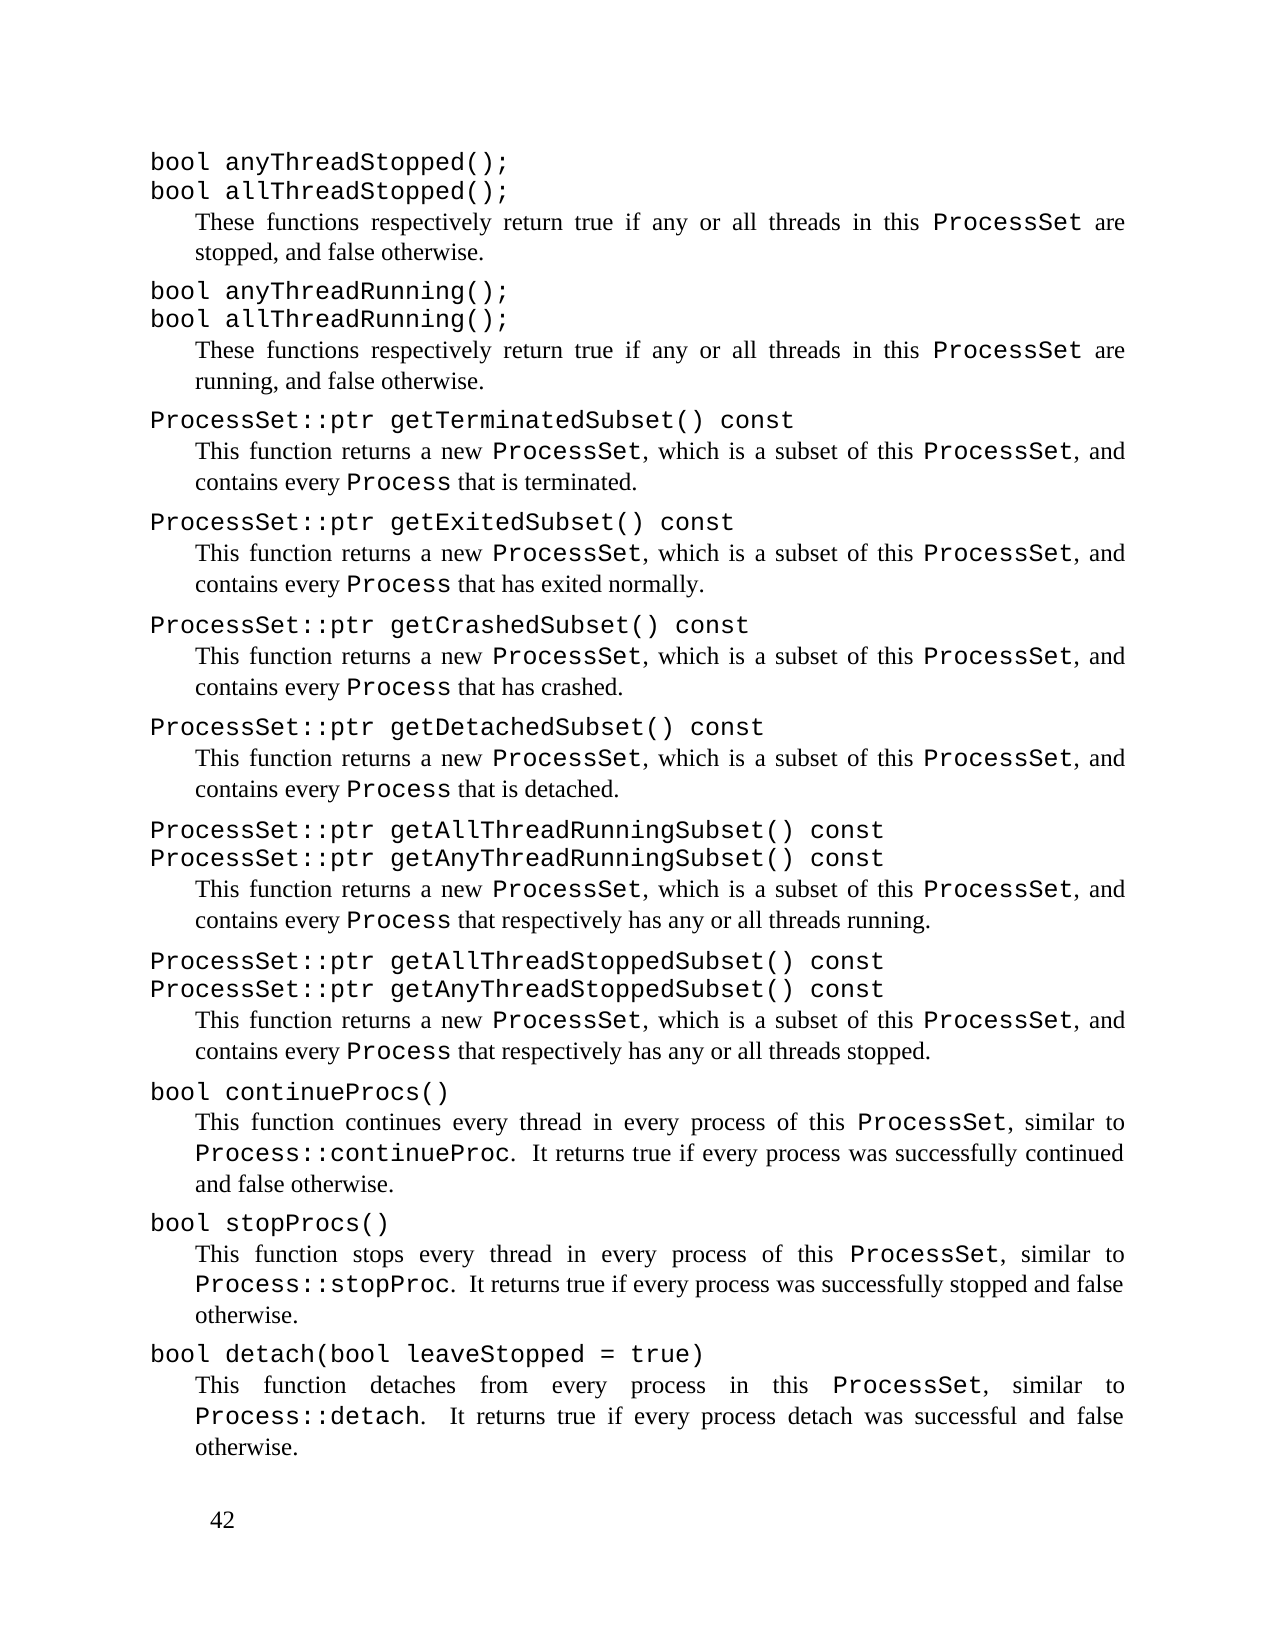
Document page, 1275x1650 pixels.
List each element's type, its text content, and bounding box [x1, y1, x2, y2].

text bool allThreadStopped(); [150, 178, 1125, 207]
text bool detach(bool leaveStopped = true) [150, 1342, 1125, 1370]
text ProcessSet::ptr getExitedSubset() const [150, 510, 1125, 538]
text ProcessSet::ptr getCrashedSubset() const [150, 612, 1125, 641]
text This function stops every thread in every process of this ProcessSet, similar to Process::stopProc. It returns true if every process was successfully stopped and false otherwise. [195, 1239, 1125, 1329]
text This function returns a new ProcessSet, which is a subset of this ProcessSet, and contains every Process that is detached. [195, 743, 1125, 805]
text bool anyThreadStopped(); [150, 150, 1125, 178]
text bool anyThreadRunning(); [150, 279, 1125, 307]
text This function continues every thread in every process of this ProcessSet, similar to Process::continueProc. It returns true if every process was successfully continued and false otherwise. [195, 1107, 1125, 1198]
text These functions respectively return true if any or all threads in this ProcessSet are running, and false otherwise. [195, 335, 1125, 395]
text ProcessSet::ptr getAllThreadRunningSubset() const [150, 817, 1125, 846]
text bool allThreadRunning(); [150, 307, 1125, 335]
text ProcessSet::ptr getDetachedSubset() const [150, 715, 1125, 743]
text This function returns a new ProcessSet, which is a subset of this ProcessSet, and contains every Process that respectively has any or all threads running. [195, 874, 1125, 936]
text These functions respectively return true if any or all threads in this ProcessSet are stopped, and false otherwise. [195, 207, 1125, 266]
text bool continueProcs() [150, 1079, 1125, 1107]
text bool stopProcs() [150, 1210, 1125, 1239]
text ProcessSet::ptr getAllThreadStoppedSubset() const [150, 948, 1125, 977]
text ProcessSet::ptr getTerminatedSubset() const [150, 407, 1125, 436]
text ProcessSet::ptr getAnyThreadRunningSubset() const [150, 846, 1125, 874]
text This function returns a new ProcessSet, which is a subset of this ProcessSet, and contains every Process that has exited normally. [195, 538, 1125, 600]
text ProcessSet::ptr getAnyThreadStoppedSubset() const [150, 977, 1125, 1005]
text This function returns a new ProcessSet, which is a subset of this ProcessSet, and contains every Process that is terminated. [195, 436, 1125, 497]
text This function returns a new ProcessSet, which is a subset of this ProcessSet, and contains every Process that respectively has any or all threads stopped. [195, 1005, 1125, 1067]
text This function detaches from every process in this ProcessSet, similar to Process::detach. It returns true if every process detach was successful and false otherwise. [195, 1370, 1125, 1460]
text This function returns a new ProcessSet, which is a subset of this ProcessSet, and contains every Process that has crashed. [195, 641, 1125, 702]
